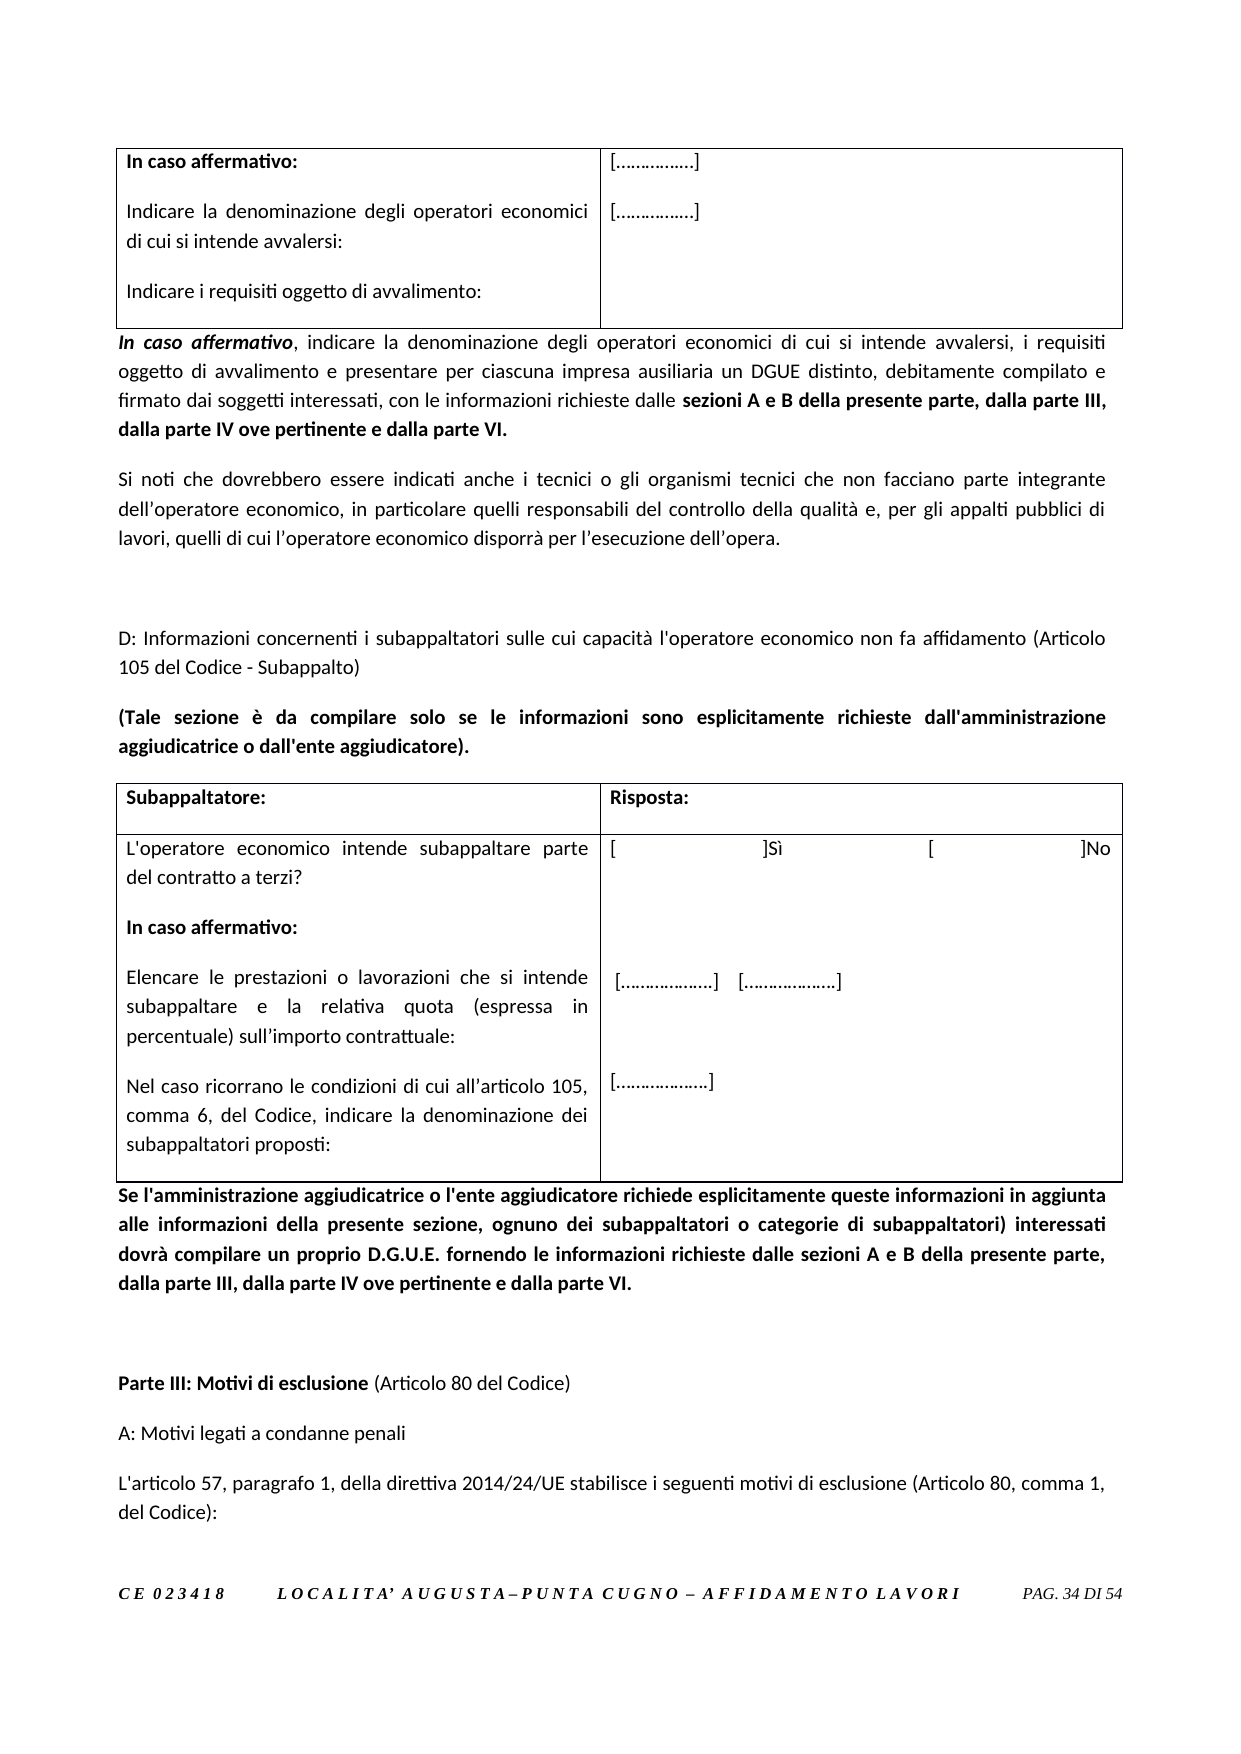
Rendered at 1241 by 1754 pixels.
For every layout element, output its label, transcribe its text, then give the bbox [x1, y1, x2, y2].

text Se l'amministrazione aggiudicatrice o l'ente aggiudicatore richiede esplicitamente queste informazioni in aggiunta alle informazioni della presente sezione, ognuno dei subappaltatori o categorie di subappaltatori) interessati dovrà compilare un proprio D.G.U.E. fornendo le informazioni richieste dalle sezioni A e B della presente parte, dalla parte III, dalla parte IV ove pertinente e dalla parte VI. [118, 1183, 1107, 1295]
table_cell L'operatore economico intende subappaltare parte del contratto a terzi? In caso affermativo: Elencare le prestazioni o lavorazioni che si intende subappaltare e la relativa quota (espressa in percentuale) sull’importo contrattuale: Nel caso ricorrano le condizioni di cui all’articolo 105, comma 6, del Codice, indicare la denominazione dei subappaltatori proposti: [117, 835, 600, 1181]
table_header Subappaltatore: [117, 784, 600, 834]
text L'articolo 57, paragrafo 1, della direttiva 2014/24/UE stabilisce i seguenti motivi di esclusione (Articolo 80, comma 1, del Codice): [118, 1470, 1107, 1524]
text A: Motivi legati a condanne penali [118, 1420, 1107, 1445]
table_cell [601, 149, 1122, 328]
text (Tale sezione è da compilare solo se le informazioni sono esplicitamente richieste dall'amministrazione aggiudicatrice o dall'ente aggiudicatore). [118, 704, 1107, 759]
text Parte III: Motivi di esclusione (Articolo 80 del Codice) [118, 1370, 1107, 1395]
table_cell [117, 149, 600, 328]
text D: Informazioni concernenti i subappaltatori sulle cui capacità l'operatore economico non fa affidamento (Articolo 105 del Codice - Subappalto) [118, 625, 1107, 679]
table_cell [ ]Sì [ ]No [……………….] [……………….] [……………….] [601, 835, 1122, 1181]
text In caso affermativo, indicare la denominazione degli operatori economici di cui si intende avvalersi, i requisiti oggetto di avvalimento e presentare per ciascuna impresa ausiliaria un DGUE distinto, debitamente compilato e firmato dai soggetti interessati, con le informazioni richieste dalle sezioni A e B della presente parte, dalla parte III, dalla parte IV ove pertinente e dalla parte VI. [118, 329, 1107, 442]
text Si noti che dovrebbero essere indicati anche i tecnici o gli organismi tecnici che non facciano parte integrante dell’operatore economico, in particolare quelli responsabili del controllo della qualità e, per gli appalti pubblici di lavori, quelli di cui l’operatore economico disporrà per l’esecuzione dell’opera. [118, 467, 1107, 550]
table_header Risposta: [601, 784, 1122, 834]
